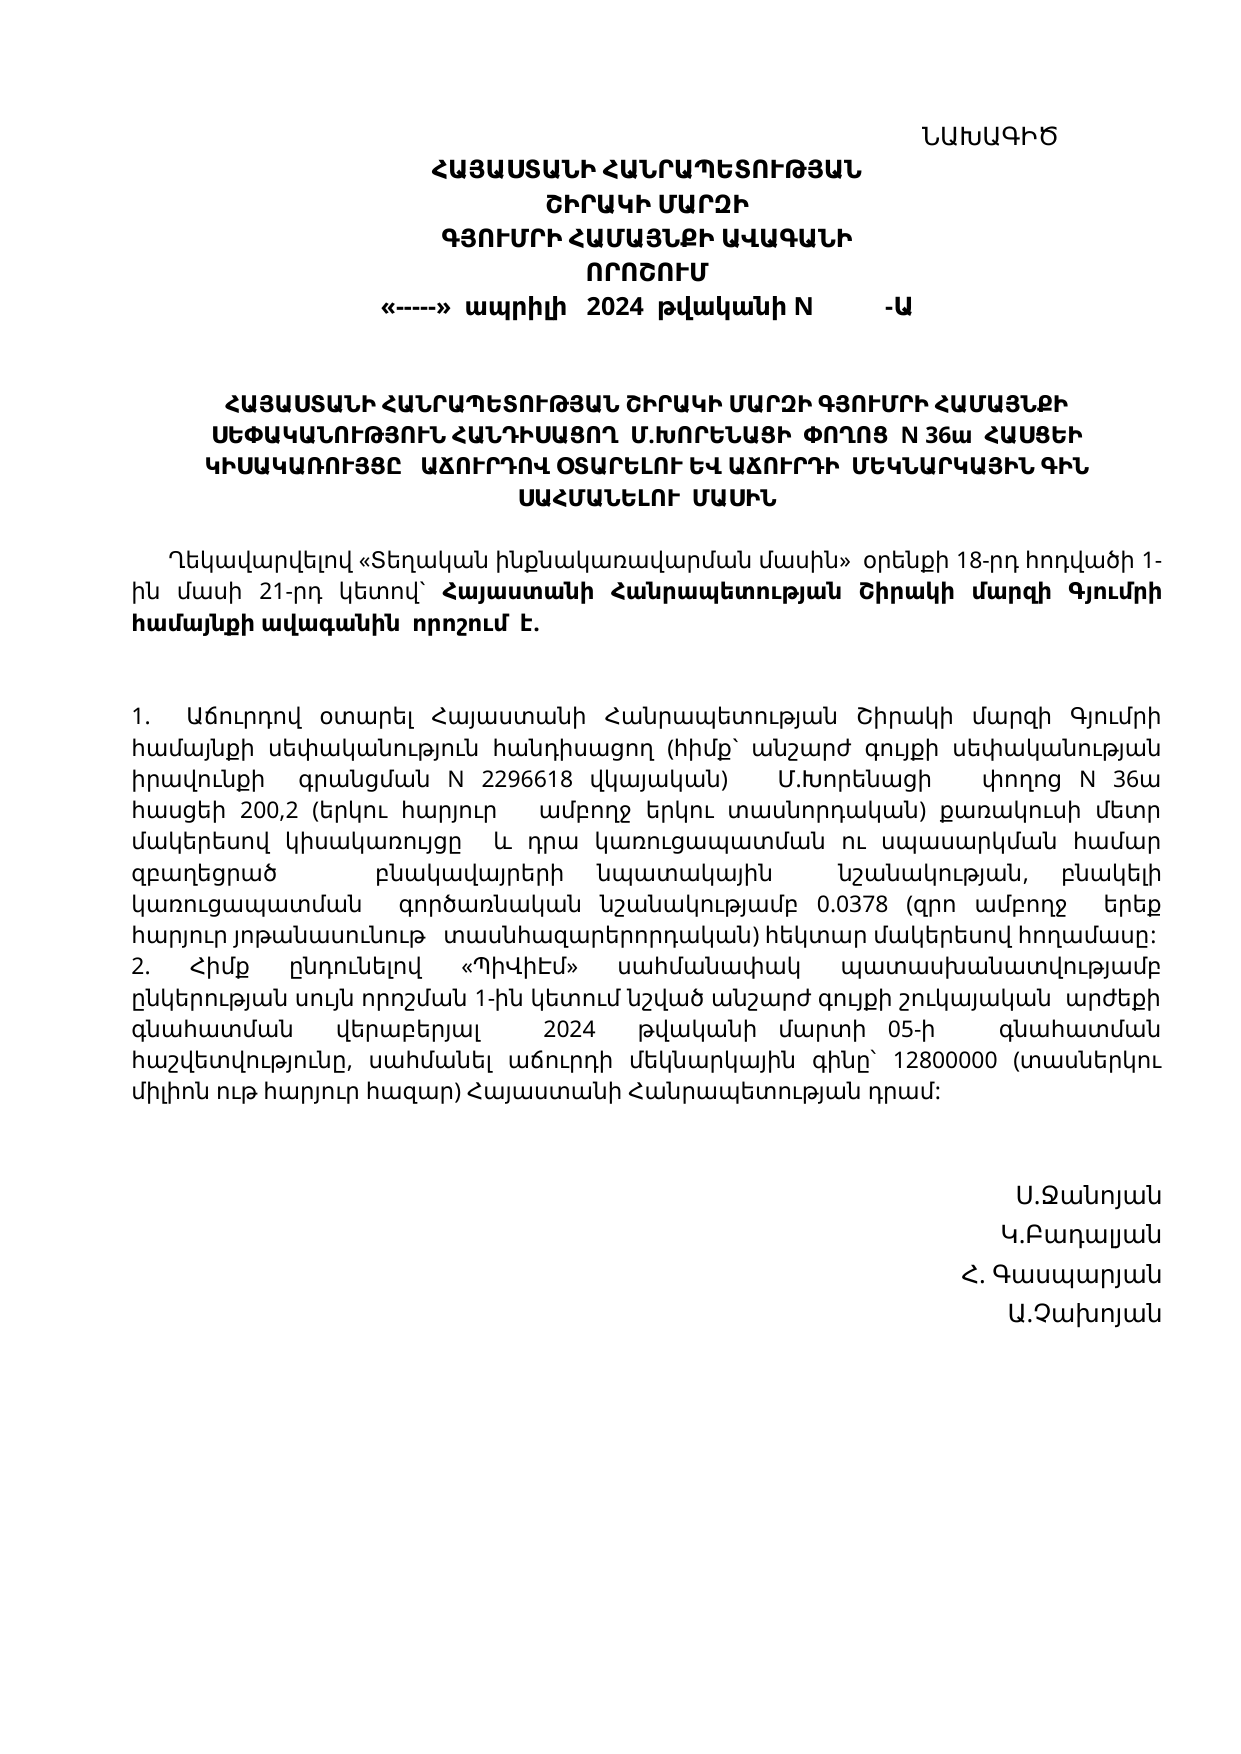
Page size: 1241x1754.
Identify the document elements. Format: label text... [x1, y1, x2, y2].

text ՆԱԽԱԳԻԾ [131, 118, 1162, 152]
text «-----» ապրիլի 2024 թվականի N -Ա [131, 288, 1162, 322]
text ՀԱՅԱՍՏԱՆԻ ՀԱՆՐԱՊԵՏՈՒԹՅԱՆ ՇԻՐԱԿԻ ՄԱՐԶԻ ԳՅՈՒՄՐԻ ՀԱՄԱՅՆՔԻ ՍԵՓԱԿԱՆՈՒԹՅՈՒՆ ՀԱՆԴԻՍԱՑՈՂ Մ.ԽՈՐԵՆԱՑԻ ՓՈՂՈՑ N 36ա ՀԱՍՑԵԻ ԿԻՍԱԿԱՌՈՒՅՑԸ ԱՃՈՒՐԴՈՎ ՕՏԱՐԵԼՈՒ ԵՎ ԱՃՈՒՐԴԻ ՄԵԿՆԱՐԿԱՅԻՆ ԳԻՆ ՍԱՀՄԱՆԵԼՈՒ ՄԱՍԻՆ [131, 388, 1162, 513]
text ՀԱՅԱՍՏԱՆԻ ՀԱՆՐԱՊԵՏՈՒԹՅԱՆ [131, 152, 1162, 186]
text ՈՐՈՇՈՒՄ [131, 254, 1162, 288]
text ՇԻՐԱԿԻ ՄԱՐԶԻ [131, 186, 1162, 220]
text Ս.Ջանոյան [131, 1178, 1162, 1212]
text Կ.Բադալյան [131, 1217, 1162, 1251]
text Հ. Գասպարյան [131, 1256, 1162, 1290]
text ԳՅՈՒՄՐԻ ՀԱՄԱՅՆՔԻ ԱՎԱԳԱՆԻ [131, 220, 1162, 254]
text 1. Աճուրդով օտարել Հայաստանի Հանրապետության Շիրակի մարզի Գյումրի համայնքի սեփականություն հանդիսացող (հիմք` անշարժ գույքի սեփականության իրավունքի գրանցման N 2296618 վկայական) Մ.Խորենացի փողոց N 36ա հասցեի 200,2 (երկու հարյուր ամբողջ երկու տասնորդական) քառակուսի մետր մակերեսով կիսակառույցը և դրա կառուցապատման ու սպասարկման համար զբաղեցրած բնակավայրերի նպատակային նշանակության, բնակելի կառուցապատման գործառնական նշանակությամբ 0.0378 (զրո ամբողջ երեք հարյուր յոթանասունութ տասնհազարերորդական) հեկտար մակերեսով հողամասը: [131, 700, 1162, 950]
text Ա.Չախոյան [131, 1295, 1162, 1329]
text 2. Հիմք ընդունելով «ՊիՎիԷմ» սահմանափակ պատասխանատվությամբ ընկերության սույն որոշման 1-ին կետում նշված անշարժ գույքի շուկայական արժեքի գնահատման վերաբերյալ 2024 թվականի մարտի 05-ի գնահատման հաշվետվությունը, սահմանել աճուրդի մեկնարկային գինը՝ 12800000 (տասներկու միլիոն ութ հարյուր հազար) Հայաստանի Հանրապետության դրամ: [131, 950, 1162, 1107]
text Ղեկավարվելով «Տեղական ինքնակառավարման մասին» օրենքի 18-րդ հոդվածի 1-ին մասի 21-րդ կետով` Հայաստանի Հանրապետության Շիրակի մարզի Գյումրի համայնքի ավագանին որոշում է. [131, 544, 1162, 638]
